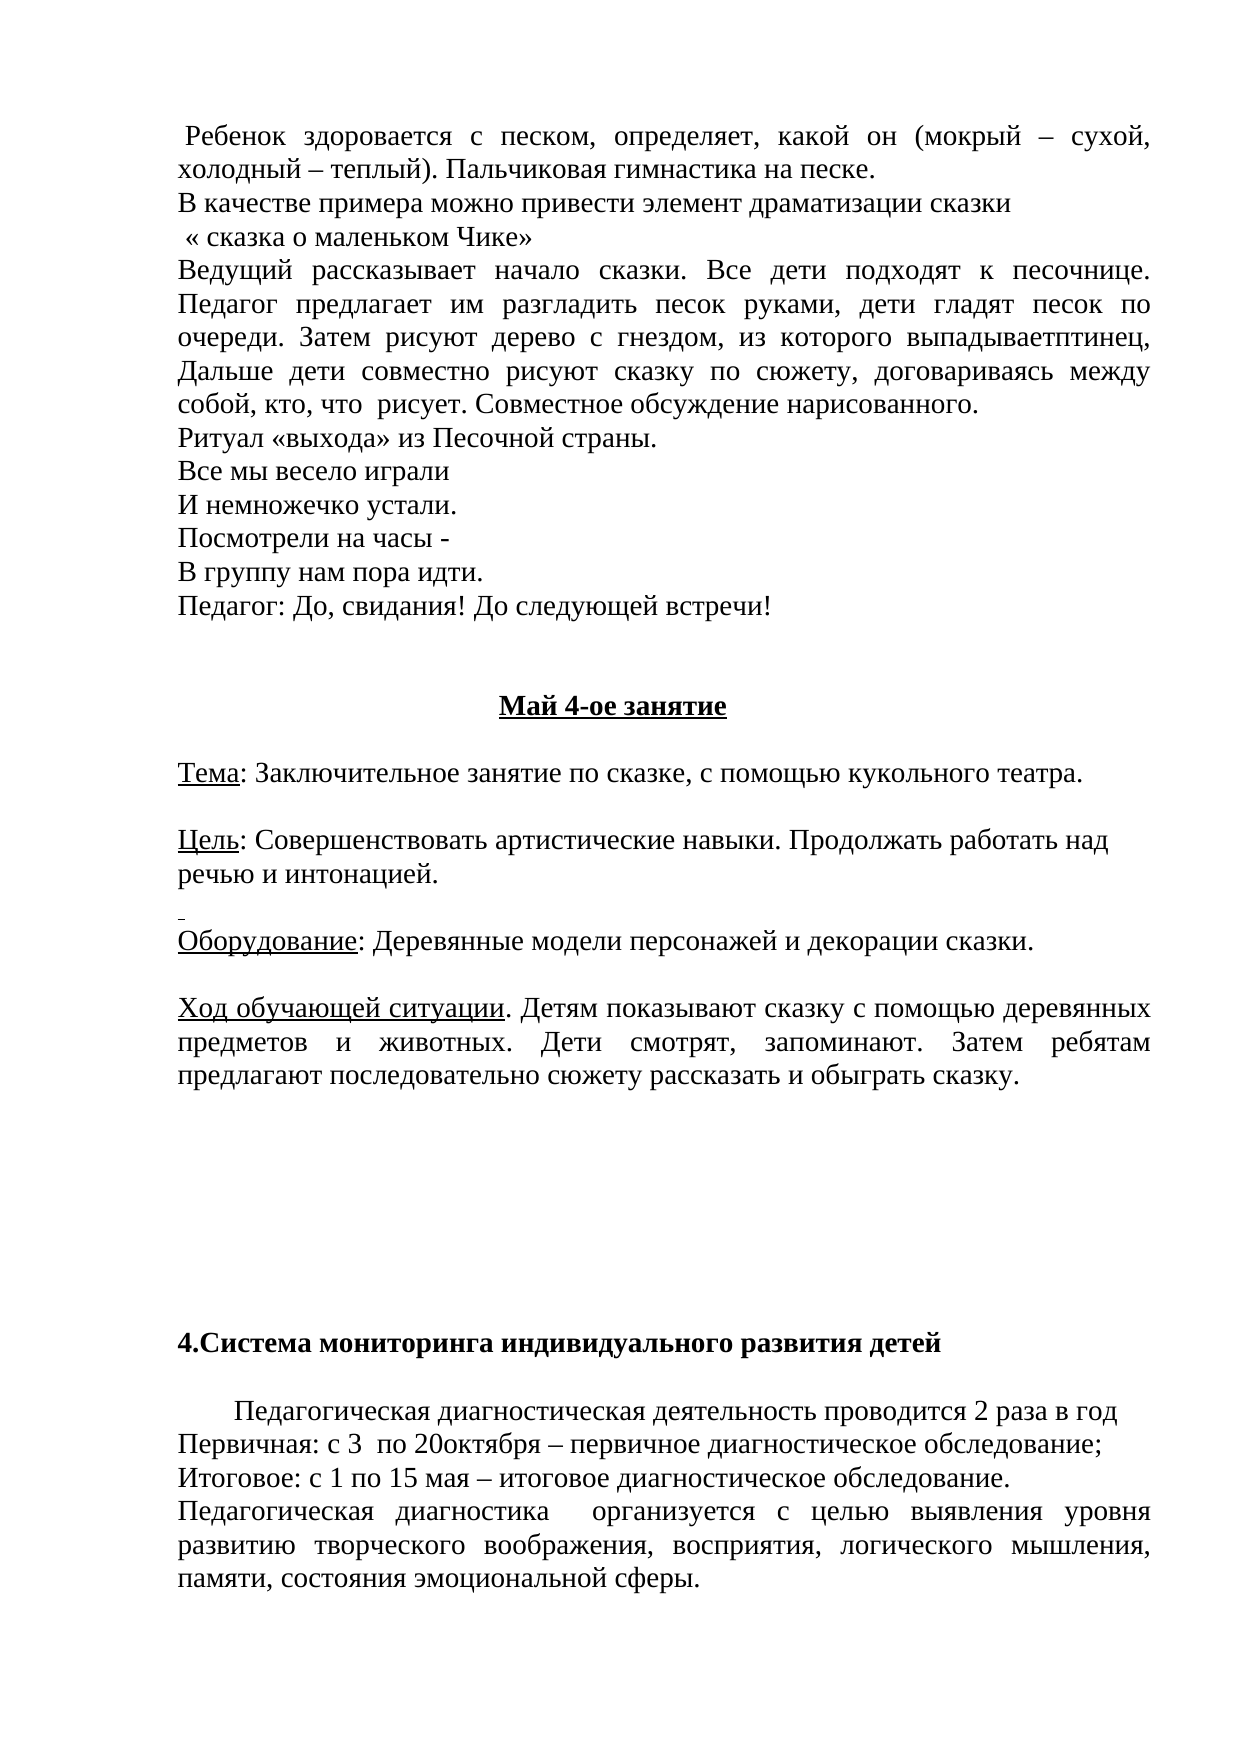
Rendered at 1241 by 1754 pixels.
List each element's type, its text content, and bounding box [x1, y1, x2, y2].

text Оборудование: Деревянные модели персонажей и декорации сказки. [177, 923, 1152, 957]
text Тема: Заключительное занятие по сказке, с помощью кукольного театра. [177, 755, 1152, 789]
text речью и интонацией. [177, 856, 1152, 889]
text Ребенок здоровается с песком, определяет, какой он (мокрый – сухой, холодный – теплый). Пальчиковая гимнастика на песке. [177, 118, 1152, 185]
text Итоговое: с 1 по 15 мая – итоговое диагностическое обследование. [177, 1460, 1152, 1493]
text Ход обучающей ситуации. Детям показывают сказку с помощью деревянных предметов и животных. Дети смотрят, запоминают. Затем ребятам предлагают последовательно сюжету рассказать и обыграть сказку. [177, 990, 1152, 1091]
text Ритуал «выхода» из Песочной страны. [177, 420, 1152, 453]
text 4.Система мониторинга индивидуального развития детей [177, 1326, 1152, 1359]
text Все мы весело играли [177, 453, 1152, 487]
text « сказка о маленьком Чике» [177, 219, 1152, 252]
text Цель: Совершенствовать артистические навыки. Продолжать работать над [177, 822, 1152, 856]
text Май 4-ое занятие [177, 688, 1152, 722]
text В группу нам пора идти. [177, 554, 1152, 588]
text И немножечко устали. [177, 487, 1152, 521]
text В качестве примера можно привести элемент драматизации сказки [177, 185, 1152, 219]
text Ведущий рассказывает начало сказки. Все дети подходят к песочнице. Педагог предлагает им разгладить песок руками, дети гладят песок по очереди. Затем рисуют дерево с гнездом, из которого выпадываетптинец, Дальше дети совместно рисуют сказку по сюжету, договариваясь между собой, кто, что рисует. Совместное обсуждение нарисованного. [177, 252, 1152, 420]
text Педагог: До, свидания! До следующей встречи! [177, 588, 1152, 621]
text Педагогическая диагностика организуется с целью выявления уровня развитию творческого воображения, восприятия, логического мышления, памяти, состояния эмоциональной сферы. [177, 1493, 1152, 1594]
text Первичная: с 3 по 20октября – первичное диагностическое обследование; [177, 1426, 1152, 1460]
text Посмотрели на часы - [177, 521, 1152, 554]
text Педагогическая диагностическая деятельность проводится 2 раза в год [177, 1393, 1152, 1426]
